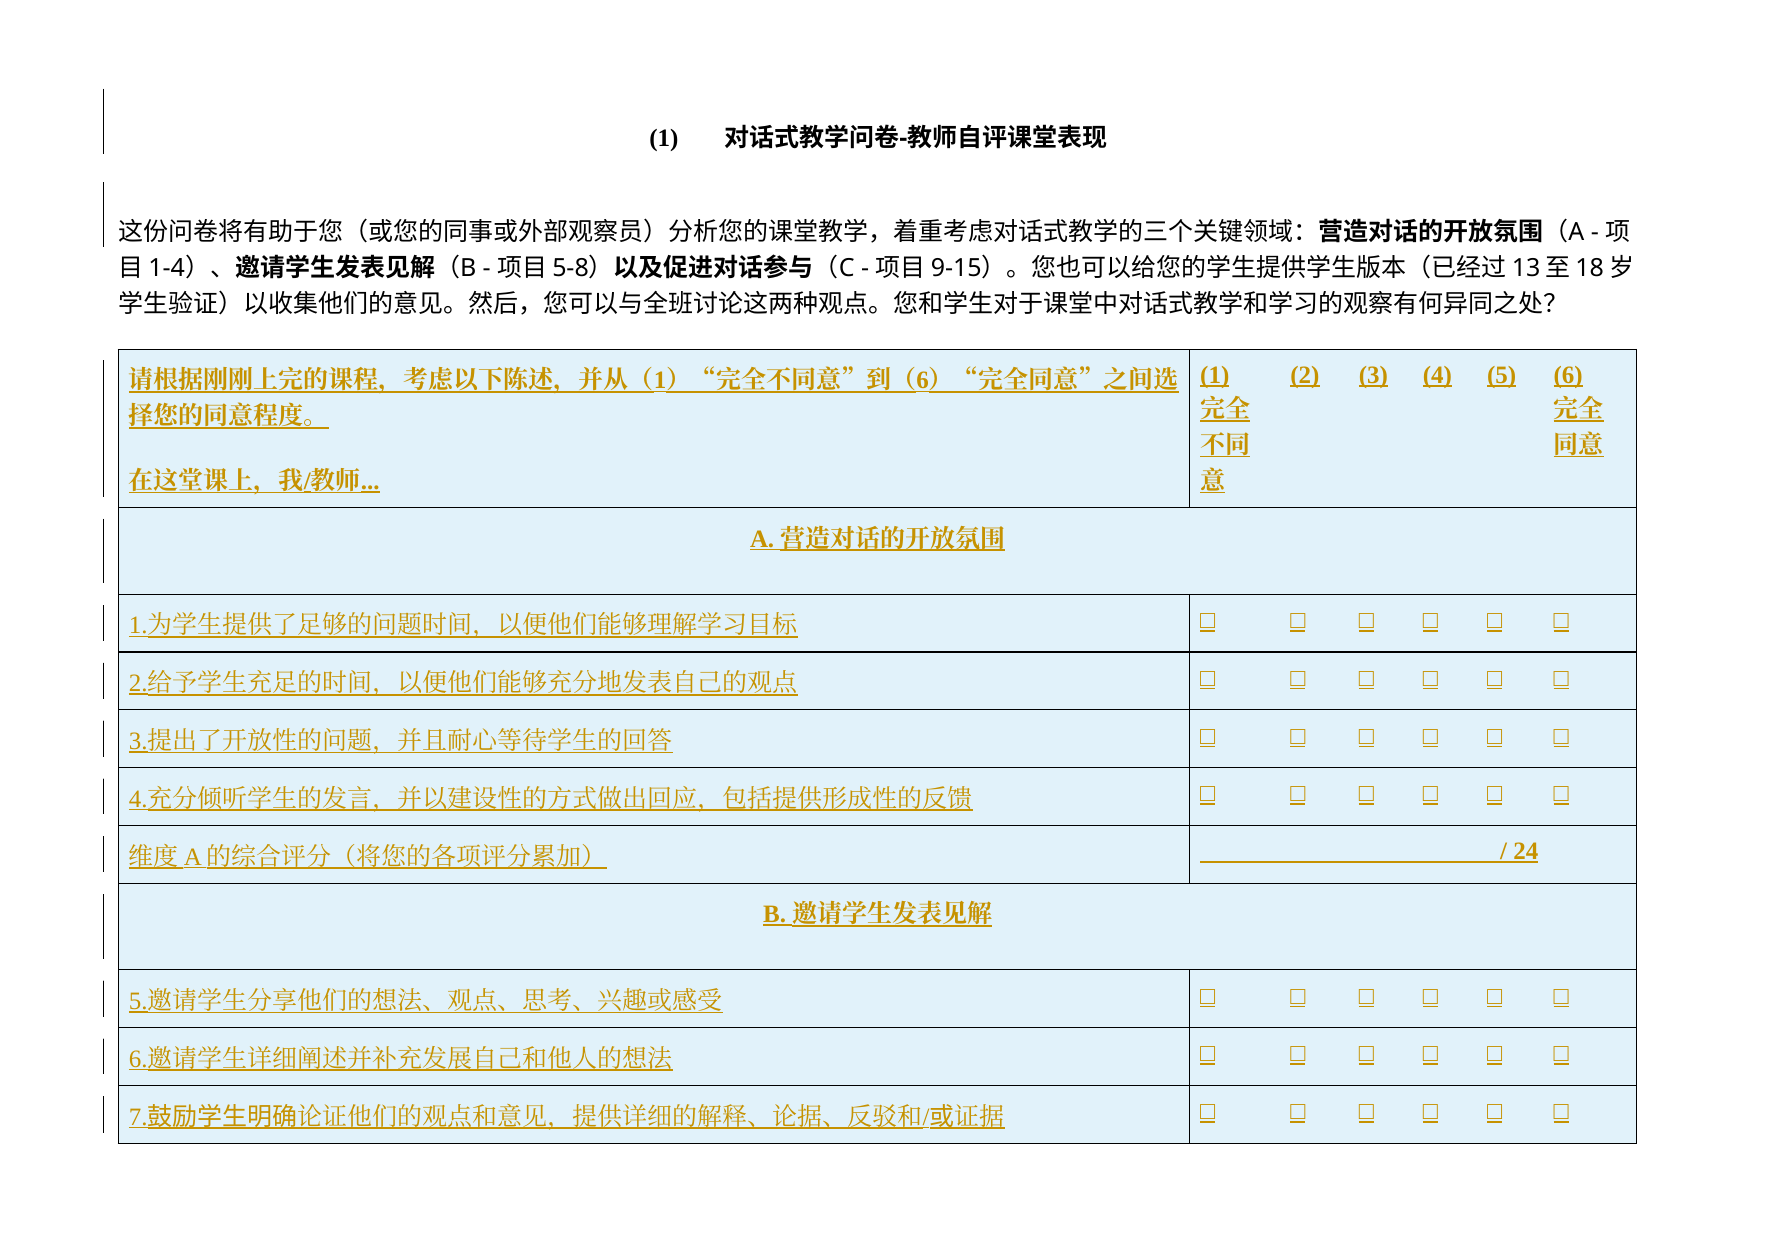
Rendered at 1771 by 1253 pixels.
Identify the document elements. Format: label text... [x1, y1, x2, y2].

list 对话式教学问卷-教师自评课堂表现 [118, 117, 1638, 154]
text 这份问卷将有助于您（或您的同事或外部观察员）分析您的课堂教学，着重考虑对话式教学的三个关键领域：营造对话的开放氛围（A - 项目1-4）、邀请学生发表见解（B - 项目5-8）以及促进对话参与（C - 项目9-15）。您也可以给您的学生提供学生版本（已经过13至18岁学生验证）以收集他们的意见。然后，您可以与全班讨论这两种观点。您和学生对于课堂中对话式教学和学习的观察有何异同之处？ [118, 211, 1638, 320]
